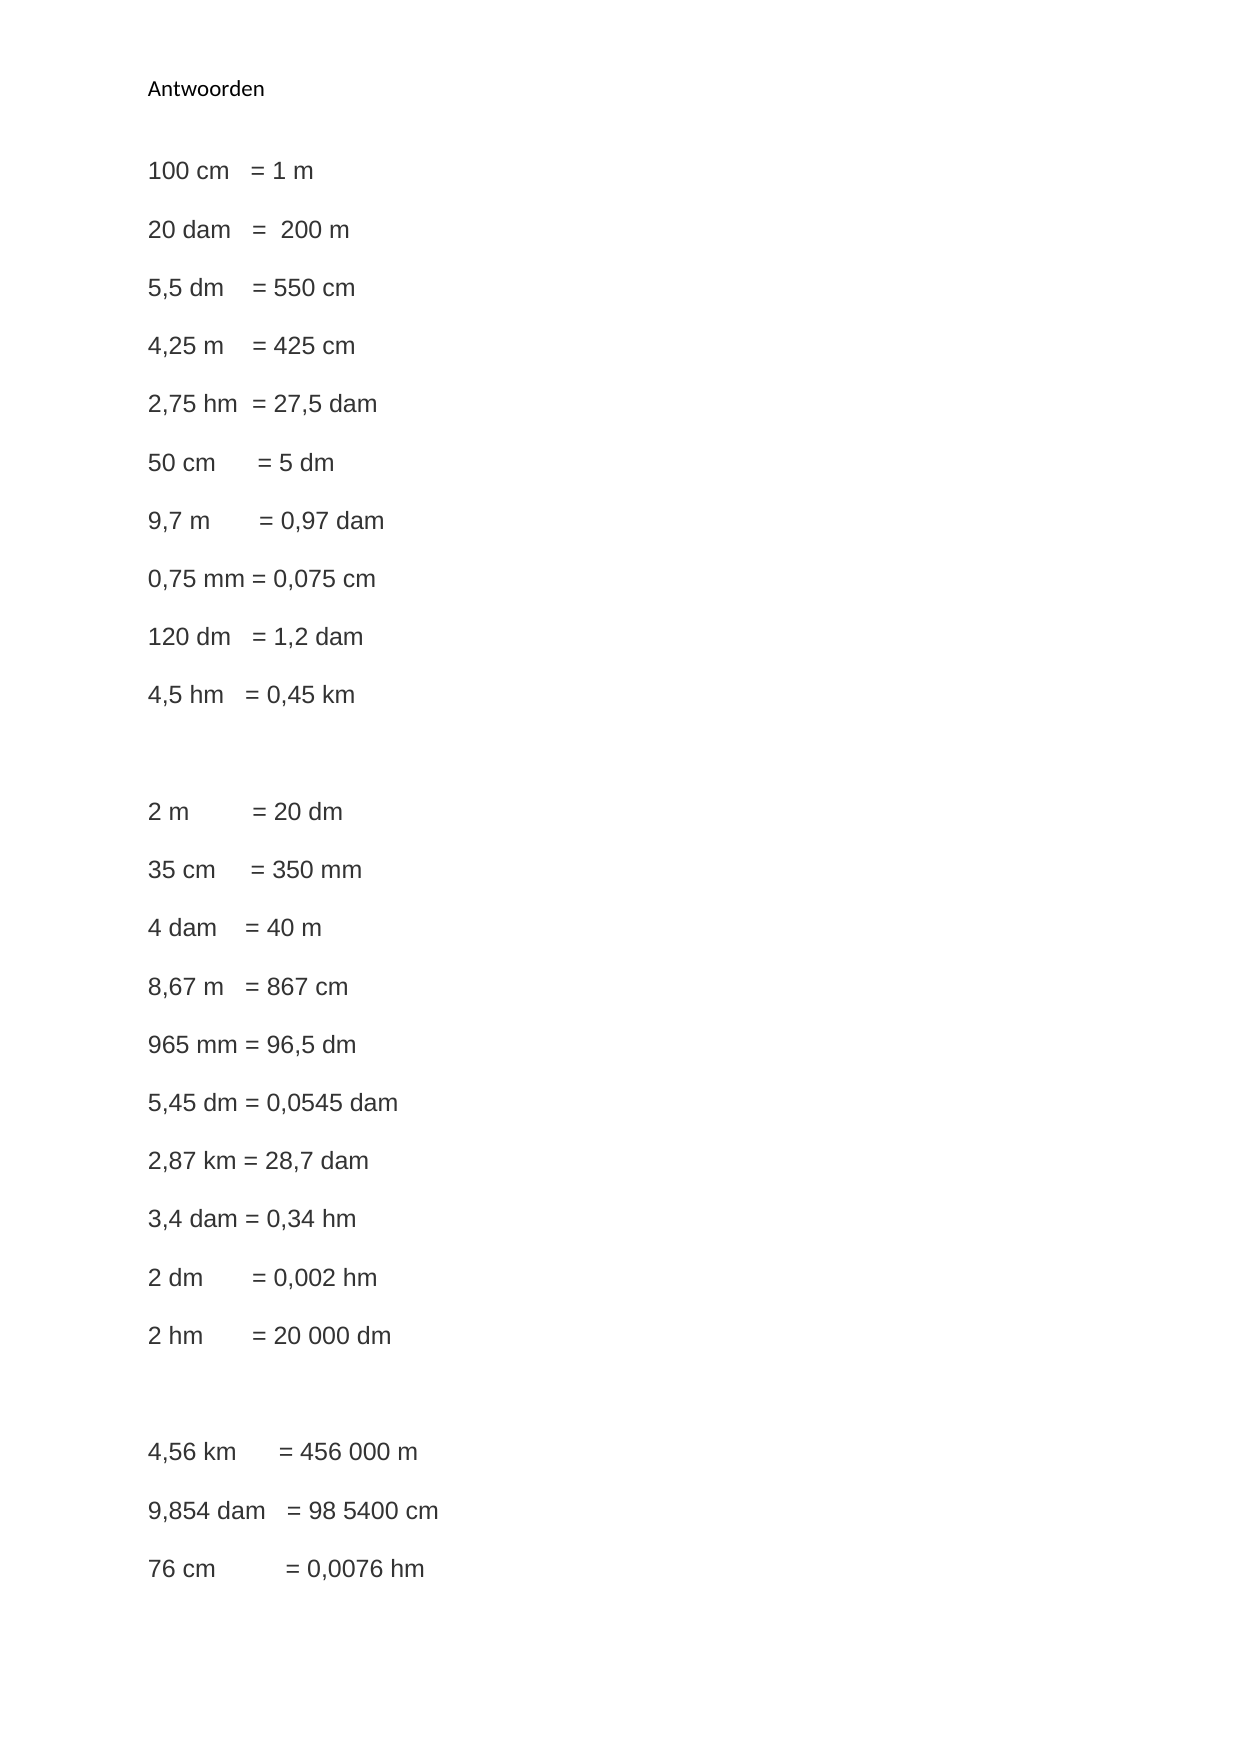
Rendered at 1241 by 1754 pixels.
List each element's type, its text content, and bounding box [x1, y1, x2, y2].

text 2 dm = 0,002 hm [148, 1254, 1093, 1291]
text 4 dam = 40 m [148, 904, 1093, 942]
text 5,5 dm = 550 cm [148, 264, 1093, 302]
text 100 cm = 1 m [148, 148, 1093, 185]
text 4,56 km = 456 000 m [148, 1429, 1093, 1466]
text 2,87 km = 28,7 dam [148, 1137, 1093, 1175]
text 0,75 mm = 0,075 cm [148, 555, 1093, 593]
text 2 hm = 20 000 dm [148, 1312, 1093, 1350]
text 8,67 m = 867 cm [148, 963, 1093, 1000]
text 9,7 m = 0,97 dam [148, 497, 1093, 534]
text 2,75 hm = 27,5 dam [148, 381, 1093, 418]
text 5,45 dm = 0,0545 dam [148, 1079, 1093, 1117]
text 4,5 hm = 0,45 km [148, 672, 1093, 709]
text 3,4 dam = 0,34 hm [148, 1196, 1093, 1233]
text 120 dm = 1,2 dam [148, 613, 1093, 651]
text 50 cm = 5 dm [148, 439, 1093, 476]
text 76 cm = 0,0076 hm [148, 1545, 1093, 1583]
text 35 cm = 350 mm [148, 846, 1093, 884]
text 20 dam = 200 m [148, 206, 1093, 243]
text 965 mm = 96,5 dm [148, 1021, 1093, 1058]
text 9,854 dam = 98 5400 cm [148, 1487, 1093, 1524]
text 4,25 m = 425 cm [148, 322, 1093, 360]
text 2 m = 20 dm [148, 788, 1093, 826]
